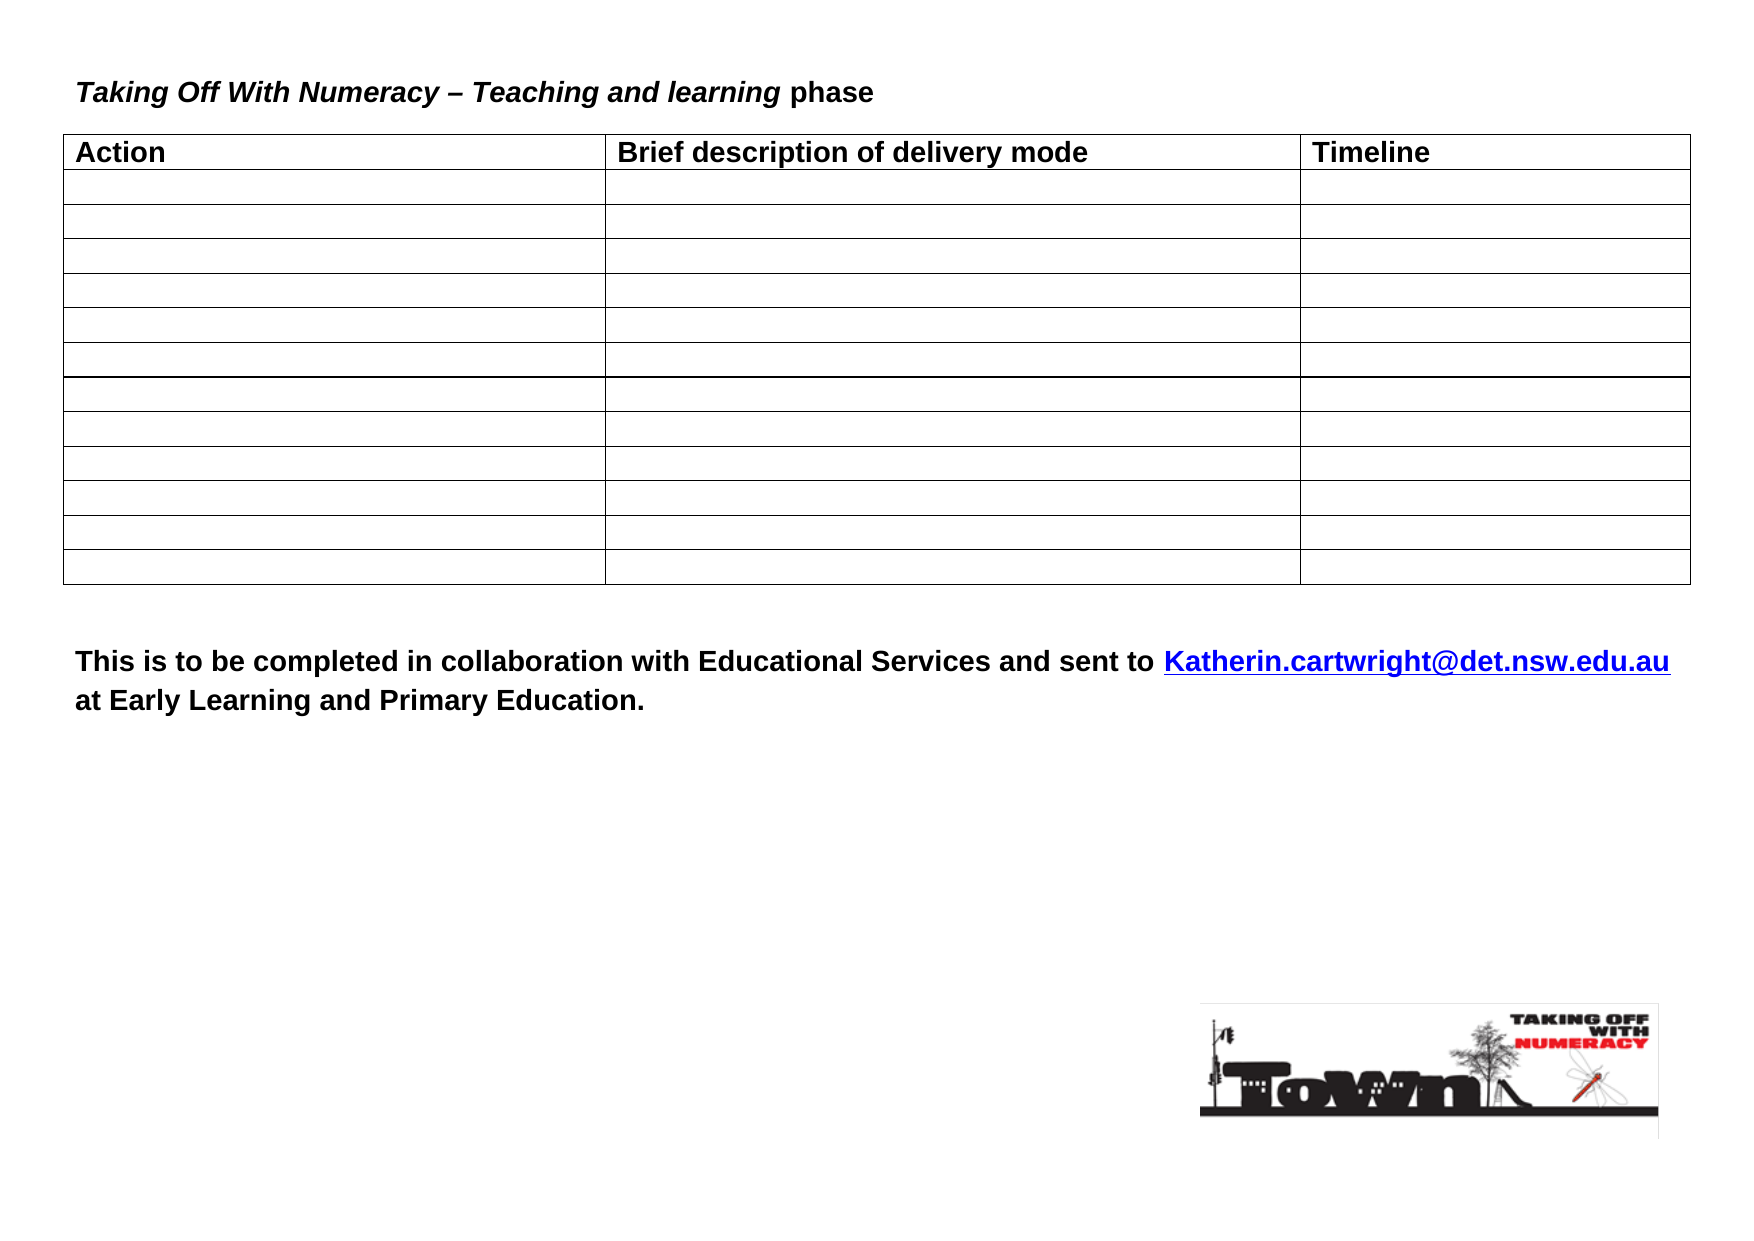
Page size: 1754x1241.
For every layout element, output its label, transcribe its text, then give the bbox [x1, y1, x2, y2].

table_cell [606, 516, 1300, 549]
table_cell [64, 378, 605, 411]
table_cell [1301, 378, 1690, 411]
table_cell [64, 205, 605, 238]
table_cell [64, 343, 605, 376]
table_cell [64, 239, 605, 273]
table_cell [606, 378, 1300, 411]
table_cell [606, 447, 1300, 480]
table_cell [1301, 516, 1690, 549]
table_cell [1301, 308, 1690, 342]
table_cell [64, 412, 605, 446]
table_cell [1301, 481, 1690, 515]
table_cell [64, 516, 605, 549]
table_cell [1301, 550, 1690, 584]
table_cell [64, 481, 605, 515]
table_cell [64, 550, 605, 584]
text This is to be completed in collaboration with Educational Services and sent to Katherin.cartwright@det.nsw.edu.au at Early Learning and Primary Education. [75, 644, 1679, 716]
table_cell [1301, 343, 1690, 376]
table_cell [1301, 447, 1690, 480]
table_cell [1301, 205, 1690, 238]
table_cell [64, 274, 605, 307]
table_cell [1301, 274, 1690, 307]
text Taking Off With Numeracy – Teaching and learning phase [75, 75, 1679, 108]
table_header Brief description of delivery mode [606, 135, 1300, 169]
table_header Action [64, 135, 605, 169]
table_cell [606, 550, 1300, 584]
table_cell [606, 239, 1300, 273]
table_cell [606, 308, 1300, 342]
picture [1200, 1002, 1660, 1139]
table_cell [64, 447, 605, 480]
table_cell [606, 170, 1300, 203]
table_cell [606, 412, 1300, 446]
table_cell [64, 308, 605, 342]
table_cell [1301, 412, 1690, 446]
table_cell [606, 205, 1300, 238]
table_cell [606, 274, 1300, 307]
table_cell [606, 343, 1300, 376]
table_cell [1301, 170, 1690, 203]
table_cell [606, 481, 1300, 515]
table_cell [64, 170, 605, 203]
table_cell [1301, 239, 1690, 273]
table_header Timeline [1301, 135, 1690, 169]
